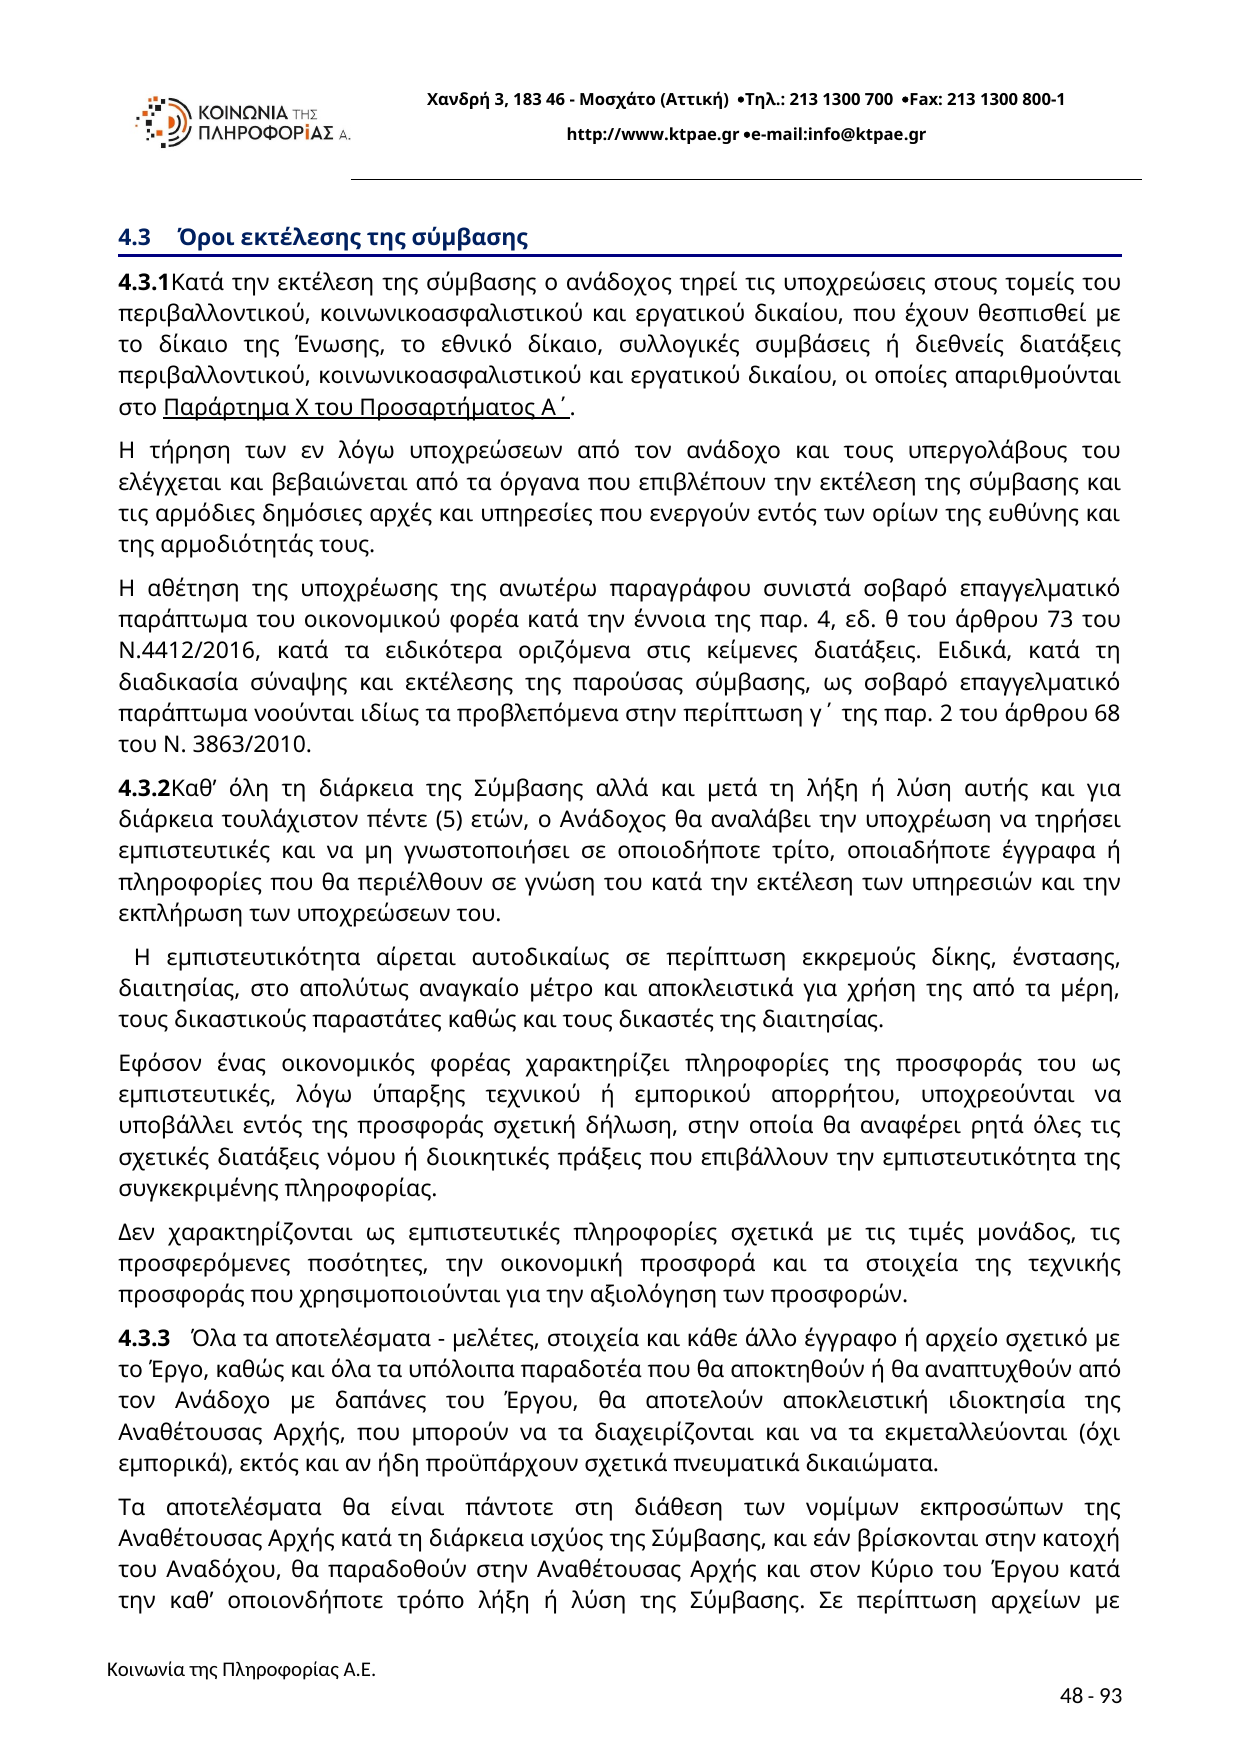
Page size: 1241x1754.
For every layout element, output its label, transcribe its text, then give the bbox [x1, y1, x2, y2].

text Η εμπιστευτικότητα αίρεται αυτοδικαίως σε περίπτωση εκκρεμούς δίκης, ένστασης, διαιτησίας, στο απολύτως αναγκαίο μέτρο και αποκλειστικά για χρήση της από τα μέρη, τους δικαστικούς παραστάτες καθώς και τους δικαστές της διαιτησίας. [118, 941, 1122, 1034]
text Εφόσον ένας οικονομικός φορέας χαρακτηρίζει πληροφορίες της προσφοράς του ως εμπιστευτικές, λόγω ύπαρξης τεχνικού ή εμπορικού απορρήτου, υποχρεούνται να υποβάλλει εντός της προσφοράς σχετική δήλωση, στην οποία θα αναφέρει ρητά όλες τις σχετικές διατάξεις νόμου ή διοικητικές πράξεις που επιβάλλουν την εμπιστευτικότητα της συγκεκριμένης πληροφορίας. [118, 1047, 1122, 1203]
text Η αθέτηση της υποχρέωσης της ανωτέρω παραγράφου συνιστά σοβαρό επαγγελματικό παράπτωμα του οικονομικού φορέα κατά την έννοια της παρ. 4, εδ. θ του άρθρου 73 του Ν.4412/2016, κατά τα ειδικότερα οριζόμενα στις κείμενες διατάξεις. Ειδικά, κατά τη διαδικασία σύναψης και εκτέλεσης της παρούσας σύμβασης, ως σοβαρό επαγγελματικό παράπτωμα νοούνται ιδίως τα προβλεπόμενα στην περίπτωση γ΄ της παρ. 2 του άρθρου 68 του Ν. 3863/2010. [118, 572, 1122, 759]
subtitle 4.3 Όροι εκτέλεσης της σύμβασης [118, 221, 1122, 254]
text 4.3.3 Όλα τα αποτελέσματα - μελέτες, στοιχεία και κάθε άλλο έγγραφο ή αρχείο σχετικό με το Έργο, καθώς και όλα τα υπόλοιπα παραδοτέα που θα αποκτηθούν ή θα αναπτυχθούν από τον Ανάδοχο με δαπάνες του Έργου, θα αποτελούν αποκλειστική ιδιοκτησία της Αναθέτουσας Αρχής, που μπορούν να τα διαχειρίζονται και να τα εκμεταλλεύονται (όχι εμπορικά), εκτός και αν ήδη προϋπάρχουν σχετικά πνευματικά δικαιώματα. [118, 1322, 1122, 1478]
text 4.3.2Καθ’ όλη τη διάρκεια της Σύμβασης αλλά και μετά τη λήξη ή λύση αυτής και για διάρκεια τουλάχιστον πέντε (5) ετών, ο Ανάδοχος θα αναλάβει την υποχρέωση να τηρήσει εμπιστευτικές και να μη γνωστοποιήσει σε οποιοδήποτε τρίτο, οποιαδήποτε έγγραφα ή πληροφορίες που θα περιέλθουν σε γνώση του κατά την εκτέλεση των υπηρεσιών και την εκπλήρωση των υποχρεώσεων του. [118, 772, 1122, 928]
text Η τήρηση των εν λόγω υποχρεώσεων από τον ανάδοχο και τους υπεργολάβους του ελέγχεται και βεβαιώνεται από τα όργανα που επιβλέπουν την εκτέλεση της σύμβασης και τις αρμόδιες δημόσιες αρχές και υπηρεσίες που ενεργούν εντός των ορίων της ευθύνης και της αρμοδιότητάς τους. [118, 434, 1122, 559]
text Δεν χαρακτηρίζονται ως εμπιστευτικές πληροφορίες σχετικά με τις τιμές μονάδος, τις προσφερόμενες ποσότητες, την οικονομική προσφορά και τα στοιχεία της τεχνικής προσφοράς που χρησιμοποιούνται για την αξιολόγηση των προσφορών. [118, 1216, 1122, 1309]
picture [129, 87, 351, 155]
text 4.3.1Κατά την εκτέλεση της σύμβασης ο ανάδοχος τηρεί τις υποχρεώσεις στους τομείς του περιβαλλοντικού, κοινωνικοασφαλιστικού και εργατικού δικαίου, που έχουν θεσπισθεί με το δίκαιο της Ένωσης, το εθνικό δίκαιο, συλλογικές συμβάσεις ή διεθνείς διατάξεις περιβαλλοντικού, κοινωνικοασφαλιστικού και εργατικού δικαίου, οι οποίες απαριθμούνται στο Παράρτημα X του Προσαρτήματος Α΄. [118, 266, 1122, 422]
